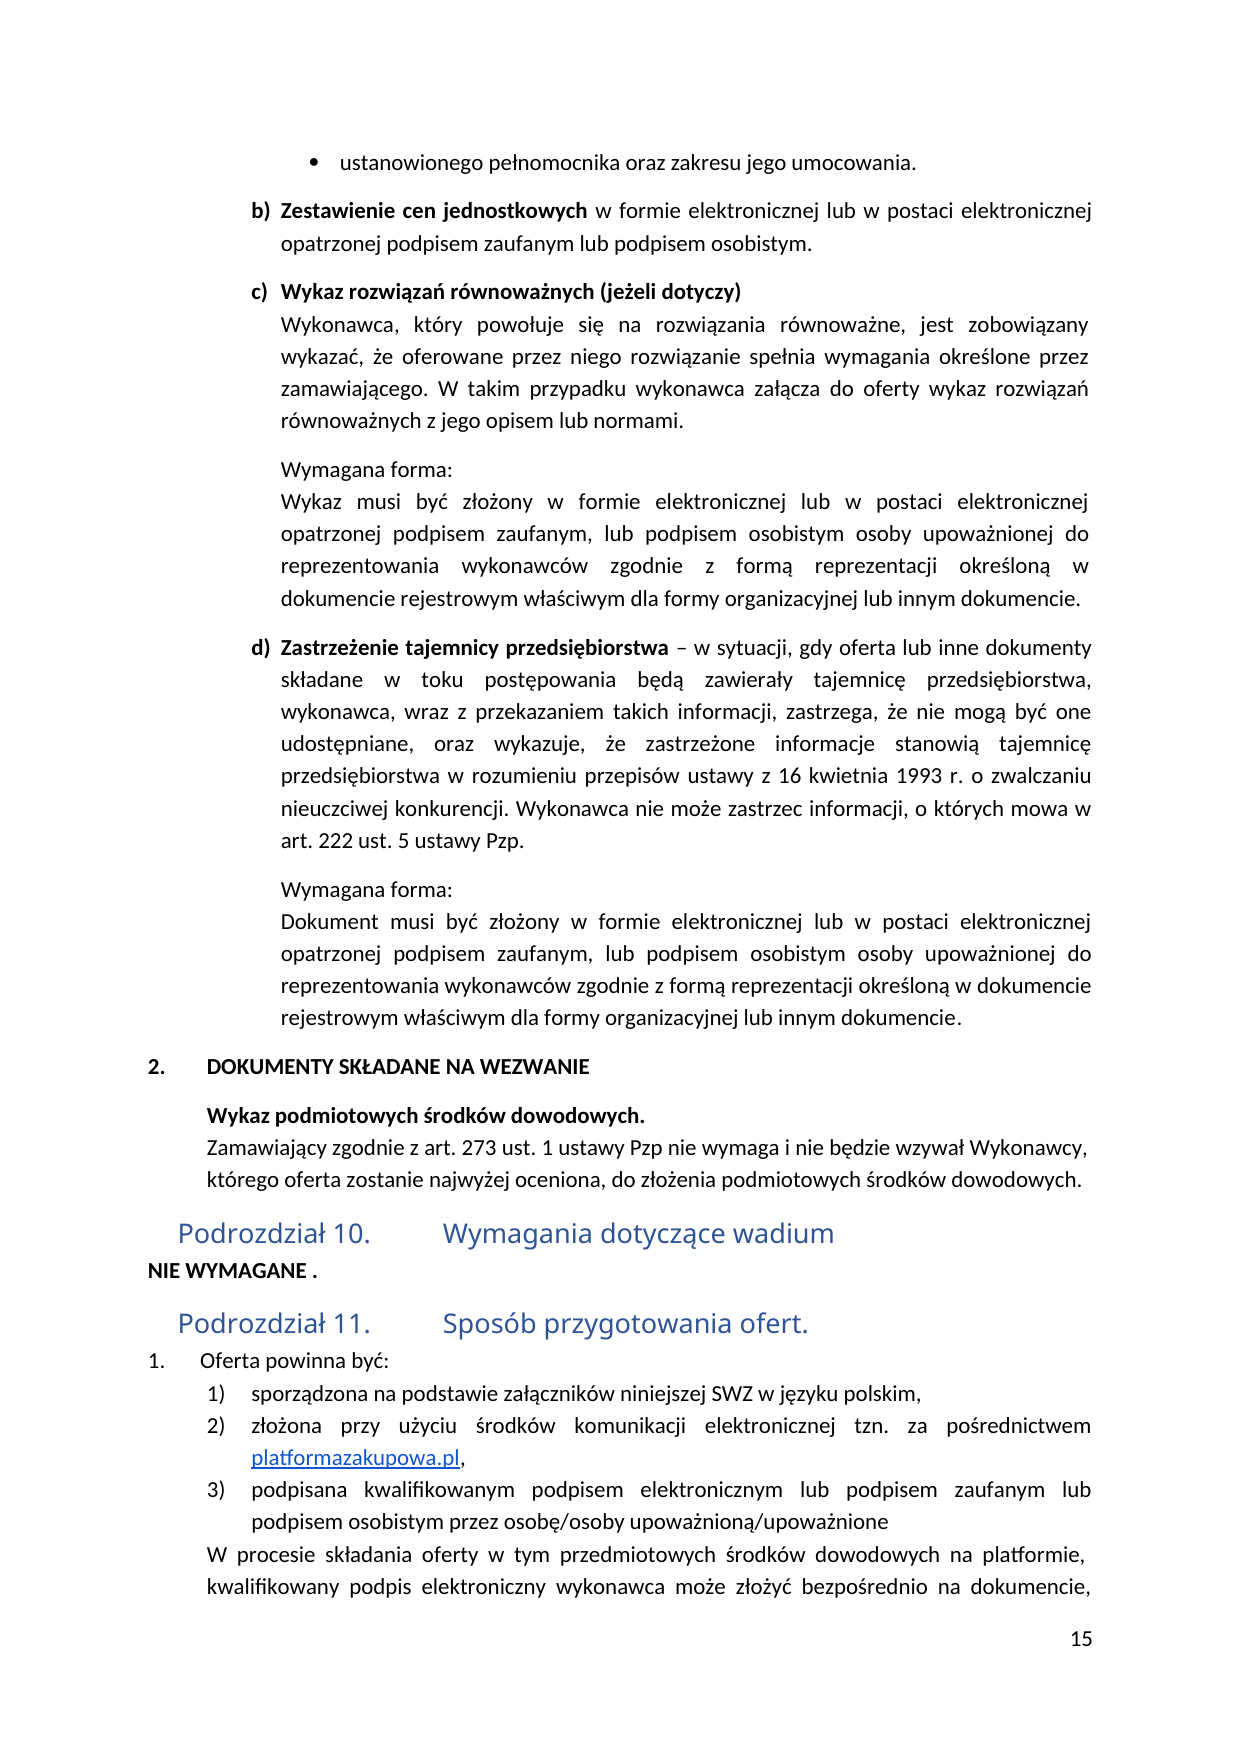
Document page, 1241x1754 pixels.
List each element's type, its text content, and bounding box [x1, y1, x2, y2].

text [207, 1540, 1093, 1600]
list Zestawienie cen jednostkowych w formie elektronicznej lub w postaci elektronicznej opatrzonej podpisem zaufanym lub podpisem osobistym. [251, 196, 1093, 257]
text Wymagana forma: [281, 455, 1090, 483]
list podpisana kwalifikowanym podpisem elektronicznym lub podpisem zaufanym lub podpisem osobistym przez osobę/osoby upoważnioną/upoważnione [207, 1475, 1093, 1536]
text Zamawiający zgodnie z art. 273 ust. 1 ustawy Pzp nie wymaga i nie będzie wzywał Wykonawcy, którego oferta zostanie najwyżej oceniona, do złożenia podmiotowych środków dowodowych. [207, 1133, 1091, 1193]
list złożona przy użyciu środków komunikacji elektronicznej tzn. za pośrednictwem platformazakupowa.pl, [207, 1411, 1093, 1471]
subtitle Wymagania dotyczące wadium [177, 1214, 1093, 1251]
subtitle Sposób przygotowania ofert. [177, 1305, 1093, 1342]
list DOKUMENTY SKŁADANE NA WEZWANIE [148, 1052, 1093, 1080]
text Wykaz podmiotowych środków dowodowych. [207, 1101, 1093, 1129]
list Oferta powinna być: [148, 1347, 1093, 1374]
text Wykaz musi być złożony w formie elektronicznej lub w postaci elektronicznej opatrzonej podpisem zaufanym, lub podpisem osobistym osoby upoważnionej do reprezentowania wykonawców zgodnie z formą reprezentacji określoną w dokumencie rejestrowym właściwym dla formy organizacyjnej lub innym dokumencie. [281, 487, 1090, 612]
list Wymagana forma: [281, 875, 1090, 903]
list sporządzona na podstawie załączników niniejszej SWZ w języku polskim, [207, 1379, 1093, 1407]
text Wykonawca, który powołuje się na rozwiązania równoważne, jest zobowiązany wykazać, że oferowane przez niego rozwiązanie spełnia wymagania określone przez zamawiającego. W takim przypadku wykonawca załącza do oferty wykaz rozwiązań równoważnych z jego opisem lub normami. [281, 310, 1090, 434]
list Dokument musi być złożony w formie elektronicznej lub w postaci elektronicznej opatrzonej podpisem zaufanym, lub podpisem osobistym osoby upoważnionej do reprezentowania wykonawców zgodnie z formą reprezentacji określoną w dokumencie rejestrowym właściwym dla formy organizacyjnej lub innym dokumencie. [281, 907, 1093, 1031]
text NIE WYMAGANE . [148, 1256, 1093, 1284]
list ustanowionego pełnomocnika oraz zakresu jego umocowania. [310, 148, 1093, 176]
list Wykaz rozwiązań równoważnych (jeżeli dotyczy) [251, 277, 1093, 306]
list Zastrzeżenie tajemnicy przedsiębiorstwa – w sytuacji, gdy oferta lub inne dokumenty składane w toku postępowania będą zawierały tajemnicę przedsiębiorstwa, wykonawca, wraz z przekazaniem takich informacji, zastrzega, że nie mogą być one udostępniane, oraz wykazuje, że zastrzeżone informacje stanowią tajemnicę przedsiębiorstwa w rozumieniu przepisów ustawy z 16 kwietnia 1993 r. o zwalczaniu nieuczciwej konkurencji. Wykonawca nie może zastrzec informacji, o których mowa w art. 222 ust. 5 ustawy Pzp. [251, 633, 1093, 854]
